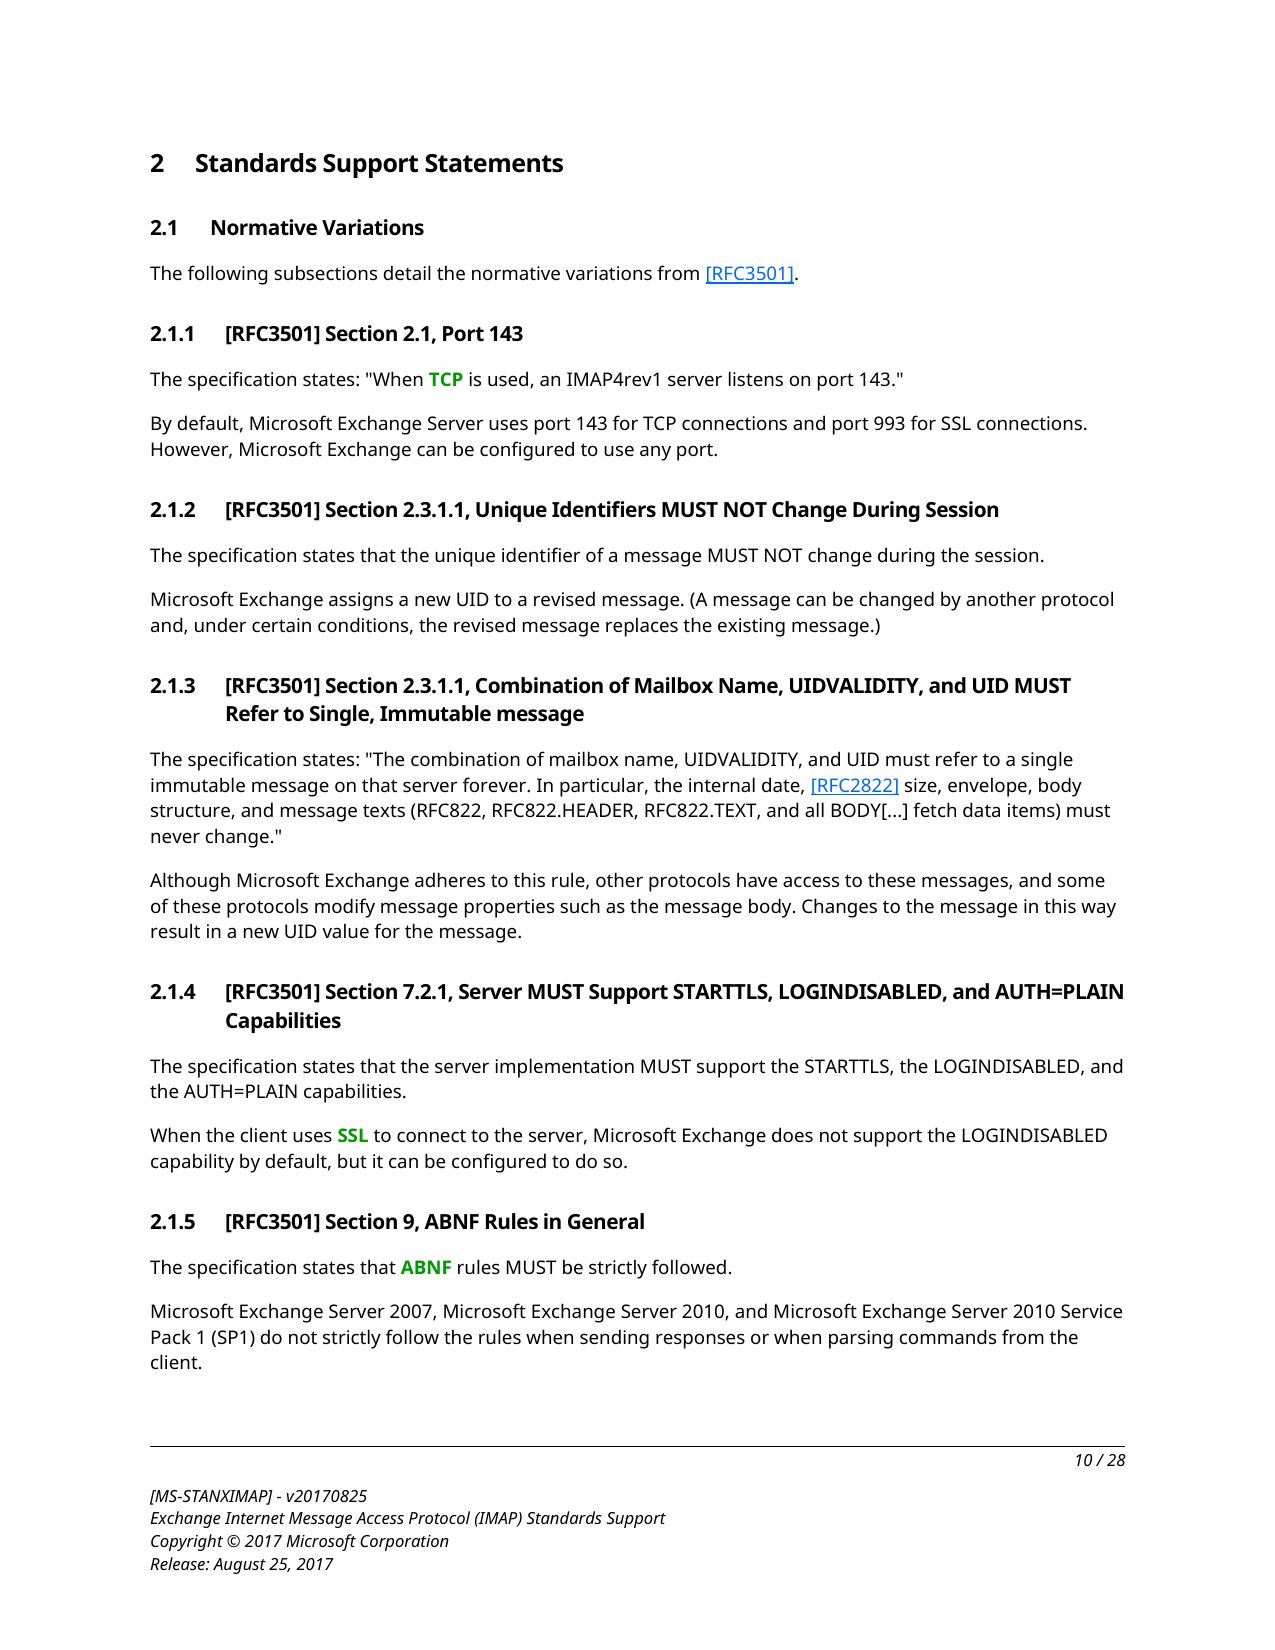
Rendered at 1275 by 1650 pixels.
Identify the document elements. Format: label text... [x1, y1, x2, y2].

subtitle [RFC3501] Section 2.3.1.1, Unique Identifiers MUST NOT Change During Session [150, 495, 1125, 523]
subtitle Normative Variations [150, 213, 1125, 242]
text By default, Microsoft Exchange Server uses port 143 for TCP connections and port 993 for SSL connections. However, Microsoft Exchange can be configured to use any port. [150, 411, 1125, 462]
subtitle [RFC3501] Section 9, ABNF Rules in General [150, 1207, 1125, 1236]
text The following subsections detail the normative variations from [RFC3501]. [150, 260, 1125, 286]
subtitle [RFC3501] Section 2.1, Port 143 [150, 319, 1125, 348]
subtitle [RFC3501] Section 2.3.1.1, Combination of Mailbox Name, UIDVALIDITY, and UID MUST Refer to Single, Immutable message [150, 671, 1125, 728]
text The specification states that the server implementation MUST support the STARTTLS, the LOGINDISABLED, and the AUTH=PLAIN capabilities. [150, 1053, 1125, 1104]
subtitle [RFC3501] Section 7.2.1, Server MUST Support STARTTLS, LOGINDISABLED, and AUTH=PLAIN Capabilities [150, 977, 1125, 1034]
text Microsoft Exchange assigns a new UID to a revised message. (A message can be changed by another protocol and, under certain conditions, the revised message replaces the existing message.) [150, 587, 1125, 638]
text The specification states: "When TCP is used, an IMAP4rev1 server listens on port 143." [150, 366, 1125, 392]
text The specification states that the unique identifier of a message MUST NOT change during the session. [150, 542, 1125, 568]
text Although Microsoft Exchange adheres to this rule, other protocols have access to these messages, and some of these protocols modify message properties such as the message body. Changes to the message in this way result in a new UID value for the message. [150, 867, 1125, 944]
subtitle Standards Support Statements [150, 146, 1125, 180]
text The specification states: "The combination of mailbox name, UIDVALIDITY, and UID must refer to a single immutable message on that server forever. In particular, the internal date, [RFC2822] size, envelope, body structure, and message texts (RFC822, RFC822.HEADER, RFC822.TEXT, and all BODY[...] fetch data items) must never change." [150, 747, 1125, 849]
text The specification states that ABNF rules MUST be strictly followed. [150, 1254, 1125, 1280]
text When the client uses SSL to connect to the server, Microsoft Exchange does not support the LOGINDISABLED capability by default, but it can be configured to do so. [150, 1123, 1125, 1174]
text Microsoft Exchange Server 2007, Microsoft Exchange Server 2010, and Microsoft Exchange Server 2010 Service Pack 1 (SP1) do not strictly follow the rules when sending responses or when parsing commands from the client. [150, 1298, 1125, 1375]
